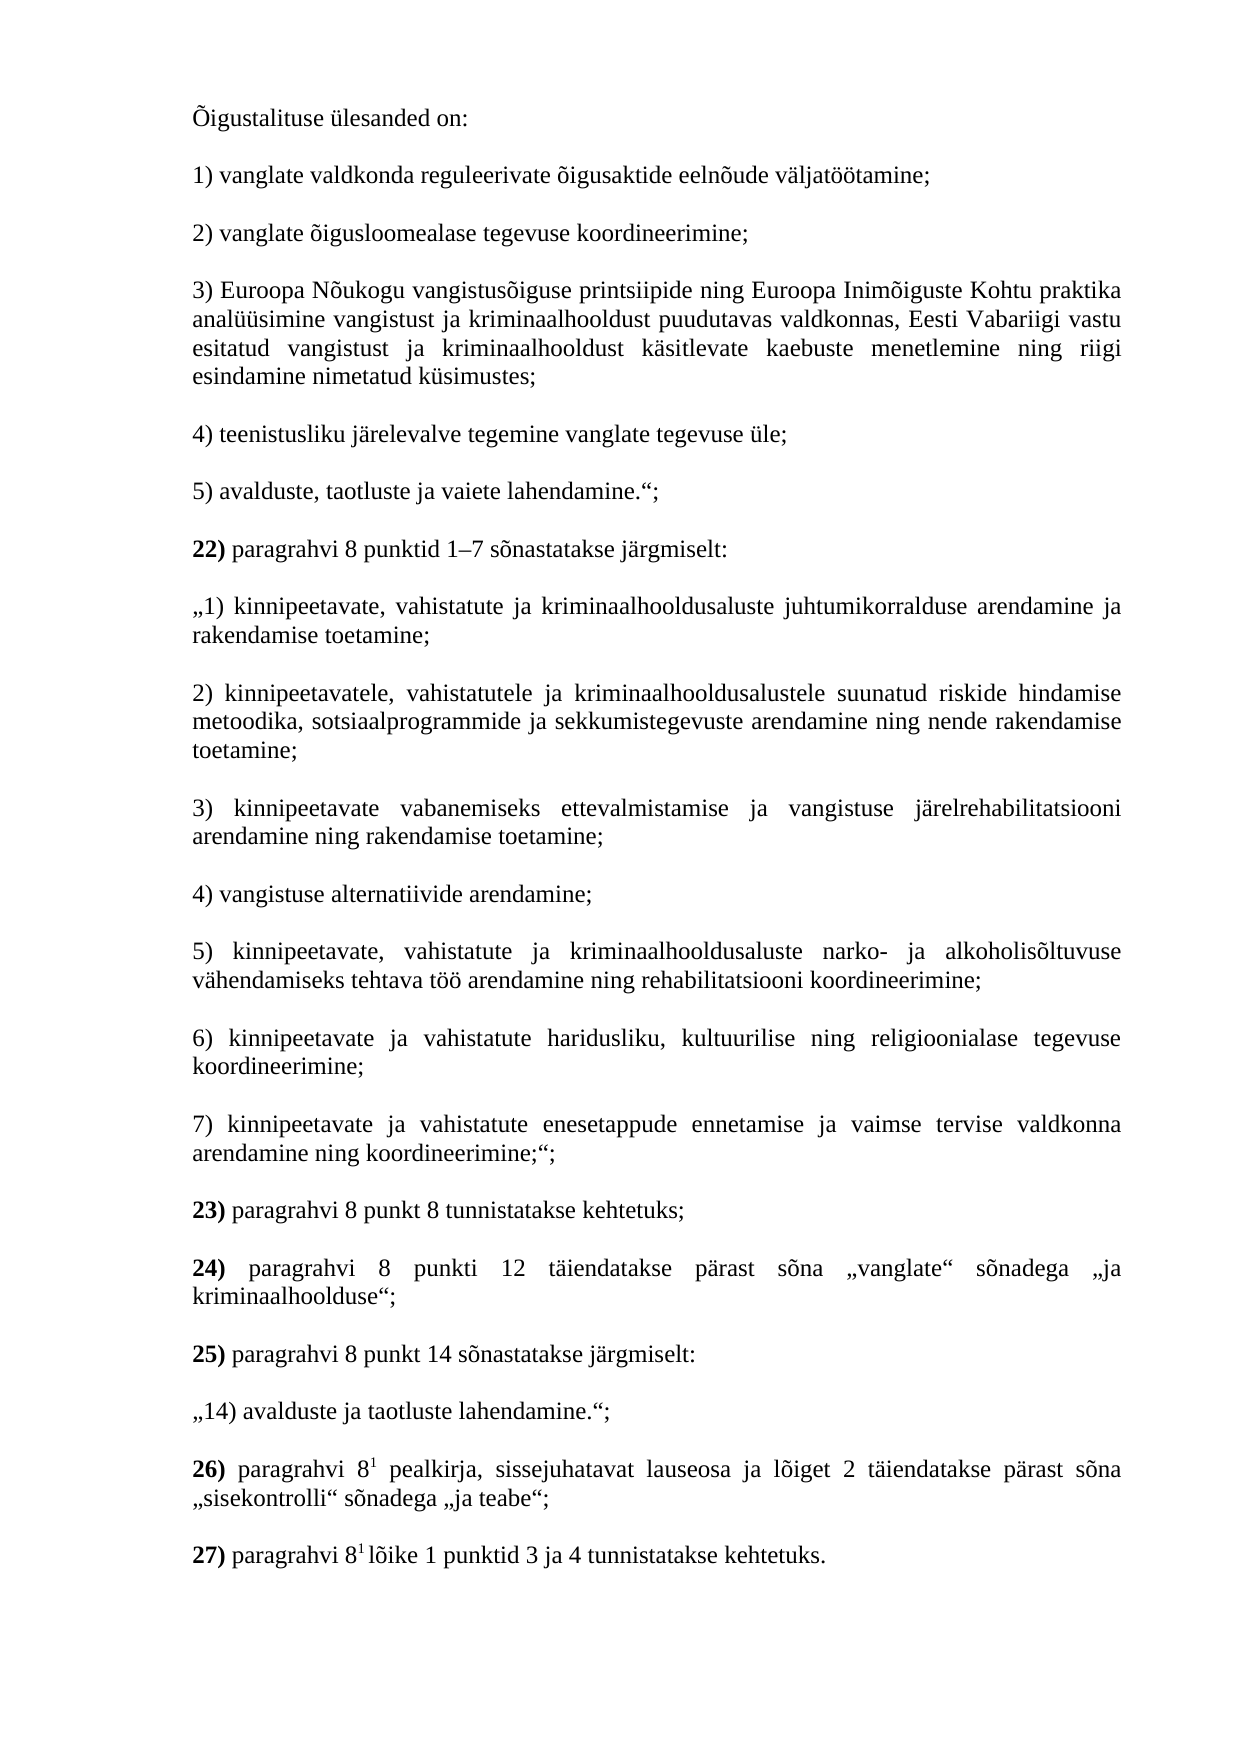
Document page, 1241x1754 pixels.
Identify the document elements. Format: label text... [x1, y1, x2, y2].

text 4) vangistuse alternatiivide arendamine; [192, 879, 1122, 908]
text 2) kinnipeetavatele, vahistatutele ja kriminaalhooldusalustele suunatud riskide hindamise metoodika, sotsiaalprogrammide ja sekkumistegevuste arendamine ning nende rakendamise toetamine; [192, 678, 1122, 764]
text 5) kinnipeetavate, vahistatute ja kriminaalhooldusaluste narko- ja alkoholisõltuvuse vähendamiseks tehtava töö arendamine ning rehabilitatsiooni koordineerimine; [192, 936, 1122, 994]
text 5) avalduste, taotluste ja vaiete lahendamine.“; [192, 476, 1122, 505]
text 23) paragrahvi 8 punkt 8 tunnistatakse kehtetuks; [192, 1195, 1122, 1224]
text „14) avalduste ja taotluste lahendamine.“; [192, 1396, 1122, 1425]
text „1) kinnipeetavate, vahistatute ja kriminaalhooldusaluste juhtumikorralduse arendamine ja rakendamise toetamine; [192, 591, 1122, 649]
text 22) paragrahvi 8 punktid 1–7 sõnastatakse järgmiselt: [192, 534, 1122, 563]
text 7) kinnipeetavate ja vahistatute enesetappude ennetamise ja vaimse tervise valdkonna arendamine ning koordineerimine;“; [192, 1109, 1122, 1166]
text 4) teenistusliku järelevalve tegemine vanglate tegevuse üle; [192, 419, 1122, 448]
text 25) paragrahvi 8 punkt 14 sõnastatakse järgmiselt: [192, 1339, 1122, 1368]
text 3) Euroopa Nõukogu vangistusõiguse printsiipide ning Euroopa Inimõiguste Kohtu praktika analüüsimine vangistust ja kriminaalhooldust puudutavas valdkonnas, Eesti Vabariigi vastu esitatud vangistust ja kriminaalhooldust käsitlevate kaebuste menetlemine ning riigi esindamine nimetatud küsimustes; [192, 275, 1122, 390]
text 2) vanglate õigusloomealase tegevuse koordineerimine; [192, 218, 1122, 246]
text 26) paragrahvi 81 pealkirja, sissejuhatavat lauseosa ja lõiget 2 täiendatakse pärast sõna „sisekontrolli“ sõnadega „ja teabe“; [192, 1454, 1122, 1511]
text 3) kinnipeetavate vabanemiseks ettevalmistamise ja vangistuse järelrehabilitatsiooni arendamine ning rakendamise toetamine; [192, 793, 1122, 850]
text 1) vanglate valdkonda reguleerivate õigusaktide eelnõude väljatöötamine; [192, 160, 1122, 189]
text Õigustalituse ülesanded on: [192, 103, 1122, 131]
text 27) paragrahvi 81 lõike 1 punktid 3 ja 4 tunnistatakse kehtetuks. [192, 1540, 1122, 1569]
text 24) paragrahvi 8 punkti 12 täiendatakse pärast sõna „vanglate“ sõnadega „ja kriminaalhoolduse“; [192, 1253, 1122, 1310]
text 6) kinnipeetavate ja vahistatute haridusliku, kultuurilise ning religioonialase tegevuse koordineerimine; [192, 1023, 1122, 1080]
